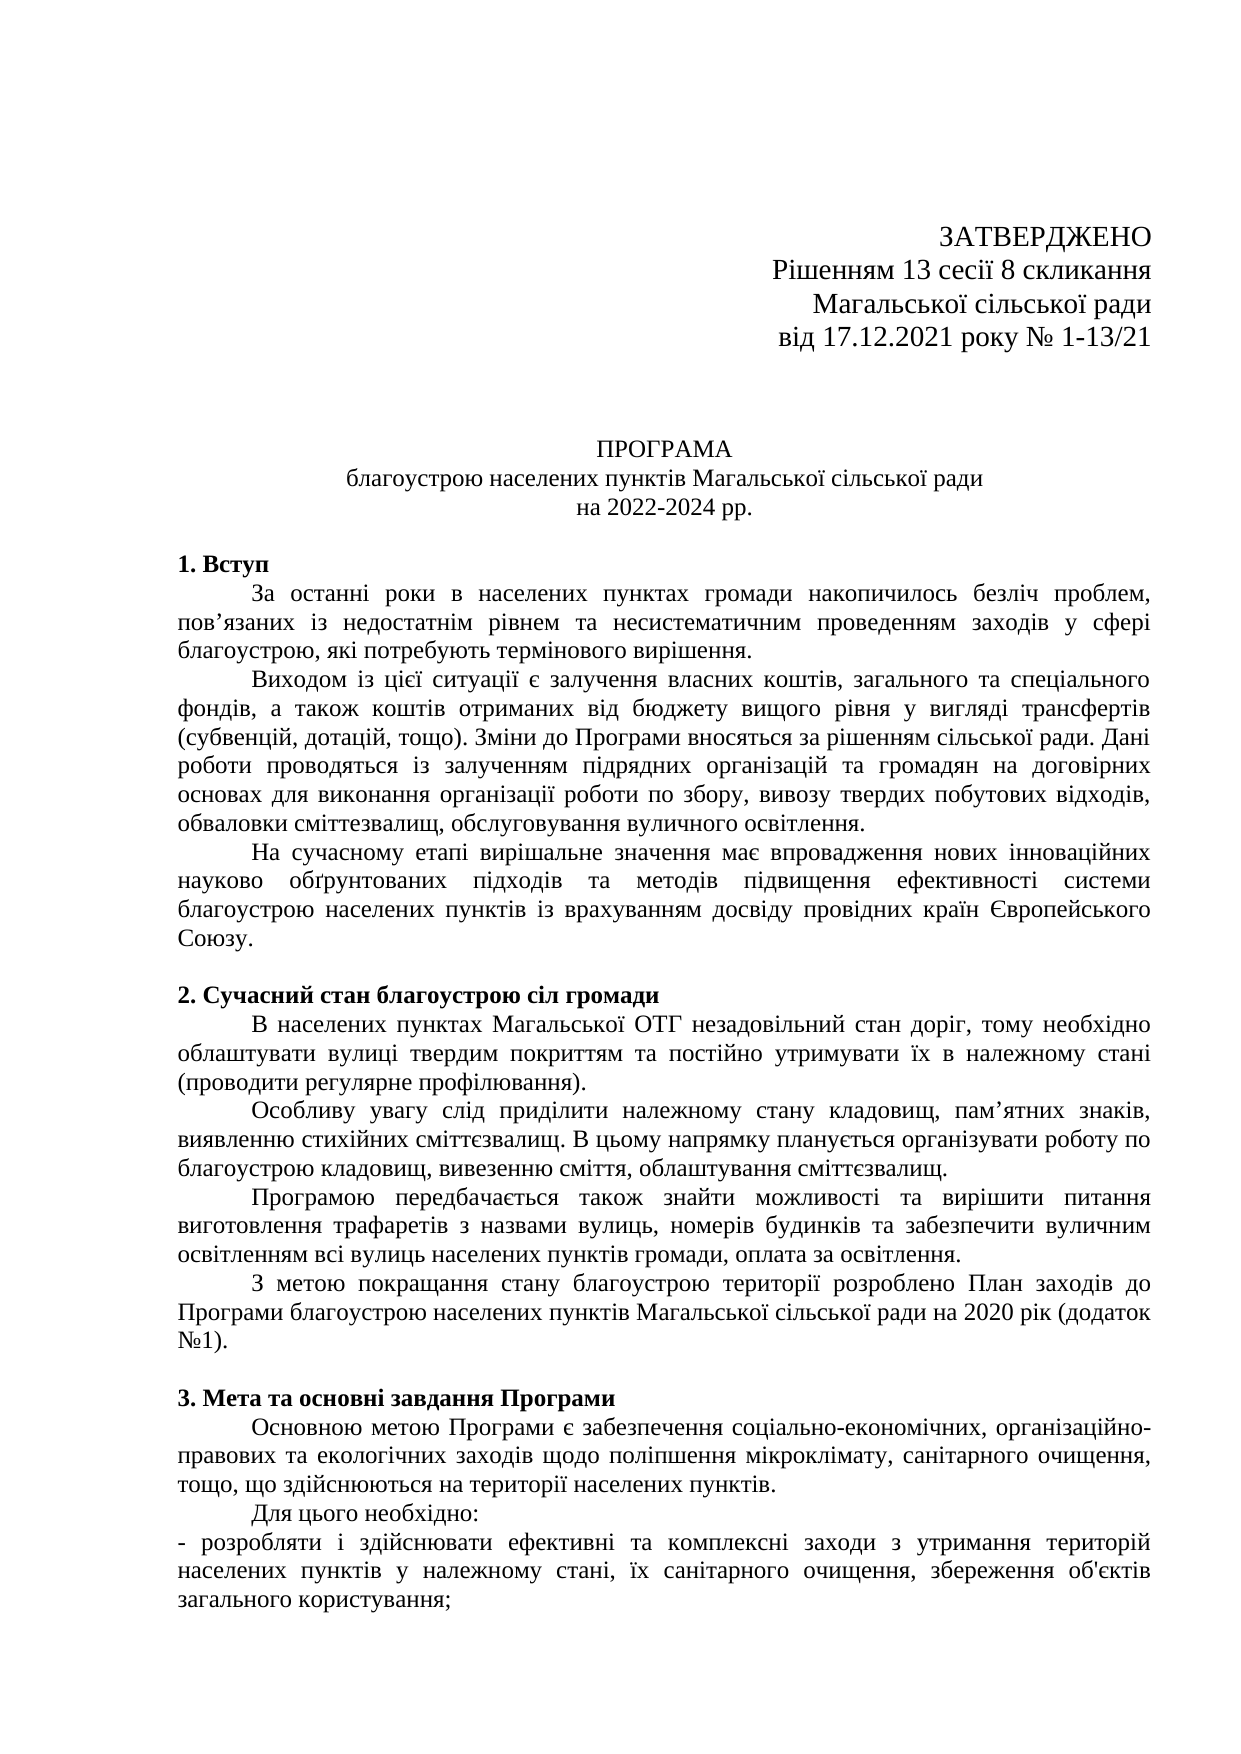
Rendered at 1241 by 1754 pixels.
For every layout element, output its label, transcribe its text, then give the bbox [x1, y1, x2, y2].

text Рішенням 13 сесії 8 скликання [177, 252, 1152, 286]
text З метою покращання стану благоустрою території розроблено План заходів до Програми благоустрою населених пунктів Магальської сільської ради на 2020 рік (додаток №1). [177, 1268, 1152, 1354]
text Для цього необхідно: [177, 1498, 1152, 1527]
text Програмою передбачається також знайти можливості та вирішити питання виготовлення трафаретів з назвами вулиць, номерів будинків та забезпечити вуличним освітленням всі вулиць населених пунктів громади, оплата за освітлення. [177, 1182, 1152, 1268]
text ЗАТВЕРДЖЕНО [177, 219, 1152, 252]
text На сучасному етапі вирішальне значення має впровадження нових інноваційних науково обґрунтованих підходів та методів підвищення ефективності системи благоустрою населених пунктів із врахуванням досвіду провідних країн Європейського Союзу. [177, 837, 1152, 952]
text 1. Вступ [177, 549, 1152, 578]
text на 2022-2024 рр. [177, 492, 1152, 521]
text Магальської сільської ради [177, 286, 1152, 319]
text 3. Мета та основні завдання Програми [177, 1383, 1152, 1412]
text - розробляти і здійснювати ефективні та комплексні заходи з утримання територій населених пунктів у належному стані, їх санітарного очищення, збереження об'єктів загального користування; [177, 1527, 1152, 1613]
text В населених пунктах Магальської ОТГ незадовільний стан доріг, тому необхідно облаштувати вулиці твердим покриттям та постійно утримувати їх в належному стані (проводити регулярне профілювання). [177, 1009, 1152, 1096]
text ПРОГРАМА [177, 434, 1152, 463]
text Виходом із цієї ситуації є залучення власних коштів, загального та спеціального фондів, а також коштів отриманих від бюджету вищого рівня у вигляді трансфертів (субвенцій, дотацій, тощо). Зміни до Програми вносяться за рішенням сільської ради. Дані роботи проводяться із залученням підрядних організацій та громадян на договірних основах для виконання організації роботи по збору, вивозу твердих побутових відходів, обваловки сміттезвалищ, обслуговування вуличного освітлення. [177, 664, 1152, 837]
text Особливу увагу слід приділити належному стану кладовищ, пам’ятних знаків, виявленню стихійних сміттєзвалищ. В цьому напрямку планується організувати роботу по благоустрою кладовищ, вивезенню сміття, облаштування сміттєзвалищ. [177, 1096, 1152, 1182]
text Основною метою Програми є забезпечення соціально-економічних, організаційно-правових та екологічних заходів щодо поліпшення мікроклімату, санітарного очищення, тощо, що здійснюються на території населених пунктів. [177, 1412, 1152, 1498]
text 2. Сучасний стан благоустрою сіл громади [177, 981, 1152, 1009]
text від 17.12.2021 року № 1-13/21 [177, 319, 1152, 353]
text благоустрою населених пунктів Магальської сільської ради [177, 463, 1152, 492]
text За останні роки в населених пунктах громади накопичилось безліч проблем, пов’язаних із недостатнім рівнем та несистематичним проведенням заходів у сфері благоустрою, які потребують термінового вирішення. [177, 578, 1152, 664]
